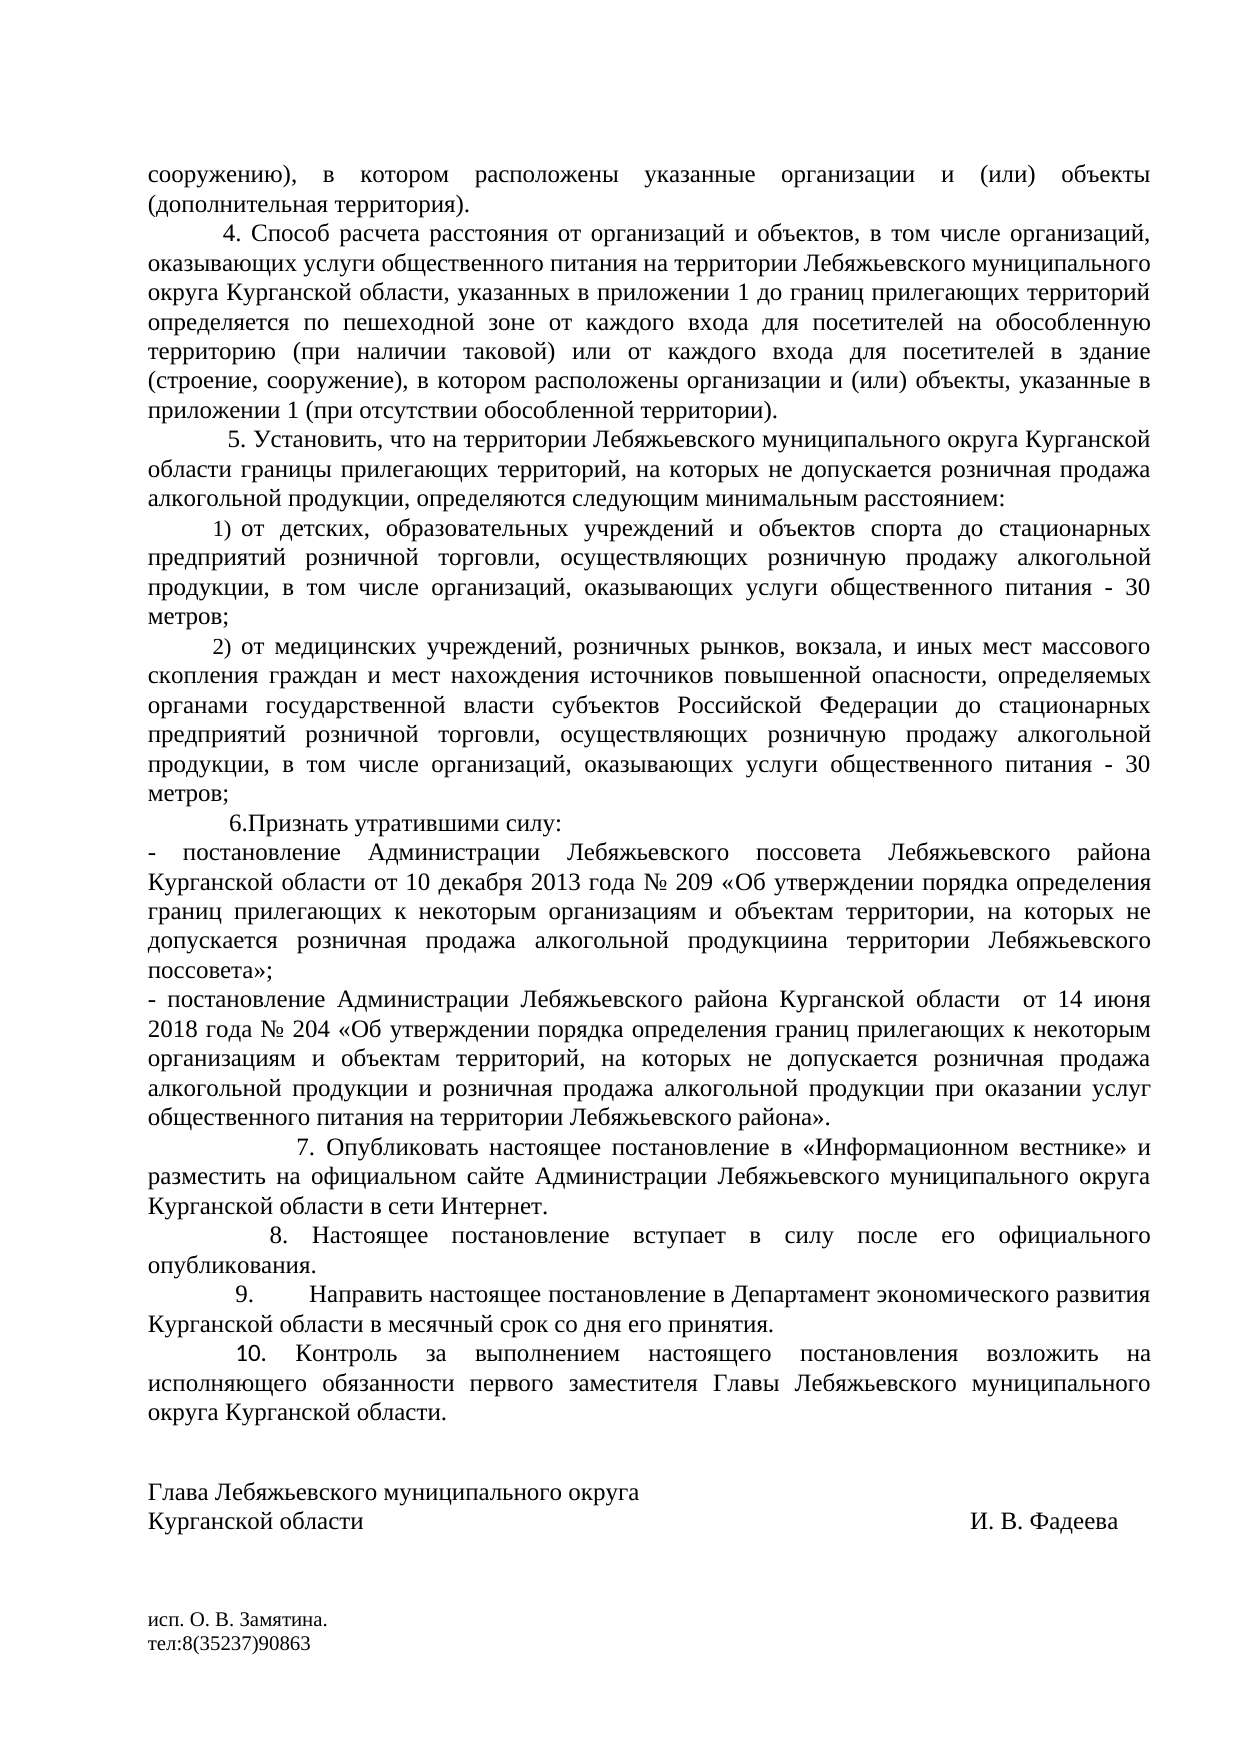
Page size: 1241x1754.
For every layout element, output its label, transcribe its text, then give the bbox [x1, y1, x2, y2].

text Глава Лебяжьевского муниципального округа [148, 1477, 1152, 1506]
list Направить настоящее постановление в Департамент экономического развития Курганской области в месячный срок со дня его принятия. [148, 1279, 1152, 1338]
text 4. Способ расчета расстояния от организаций и объектов, в том числе организаций, оказывающих услуги общественного питания на территории Лебяжьевского муниципального округа Курганской области, указанных в приложении 1 до границ прилегающих территорий определяется по пешеходной зоне от каждого входа для посетителей на обособленную территорию (при наличии таковой) или от каждого входа для посетителей в здание (строение, сооружение), в котором расположены организации и (или) объекты, указанные в приложении 1 (при отсутствии обособленной территории). [148, 218, 1152, 424]
list Контроль за выполнением настоящего постановления возложить на исполняющего обязанности первого заместителя Главы Лебяжьевского муниципального округа Курганской области. [148, 1338, 1152, 1427]
text Курганской области И. В. Фадеева [148, 1506, 1152, 1535]
text 5. Установить, что на территории Лебяжьевского муниципального округа Курганской области границы прилегающих территорий, на которых не допускается розничная продажа алкогольной продукции, определяются следующим минимальным расстоянием: [148, 424, 1152, 513]
text - постановление Администрации Лебяжьевского района Курганской области от 14 июня 2018 года № 204 «Об утверждении порядка определения границ прилегающих к некоторым организациям и объектам территорий, на которых не допускается розничная продажа алкогольной продукции и розничная продажа алкогольной продукции при оказании услуг общественного питания на территории Лебяжьевского района». [148, 984, 1152, 1132]
text исп. О. В. Замятина. [148, 1607, 1152, 1631]
text 6.Признать утратившими силу: [148, 807, 1152, 837]
text 7. Опубликовать настоящее постановление в «Информационном вестнике» и разместить на официальном сайте Администрации Лебяжьевского муниципального округа Курганской области в сети Интернет. [148, 1132, 1152, 1220]
text - постановление Администрации Лебяжьевского поссовета Лебяжьевского района Курганской области от 10 декабря 2013 года № 209 «Об утверждении порядка определения границ прилегающих к некоторым организациям и объектам территории, на которых не допускается розничная продажа алкогольной продукциина территории Лебяжьевского поссовета»; [148, 837, 1152, 984]
list 8. Настоящее постановление вступает в силу после его официального опубликования. [148, 1220, 1152, 1279]
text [148, 159, 1152, 218]
text тел:8(35237)90863 [148, 1631, 1152, 1655]
list от детских, образовательных учреждений и объектов спорта до стационарных предприятий розничной торговли, осуществляющих розничную продажу алкогольной продукции, в том числе организаций, оказывающих услуги общественного питания - 30 метров; [148, 513, 1152, 631]
list от медицинских учреждений, розничных рынков, вокзала, и иных мест массового скопления граждан и мест нахождения источников повышенной опасности, определяемых органами государственной власти субъектов Российской Федерации до стационарных предприятий розничной торговли, осуществляющих розничную продажу алкогольной продукции, в том числе организаций, оказывающих услуги общественного питания - 30 метров; [148, 631, 1152, 807]
